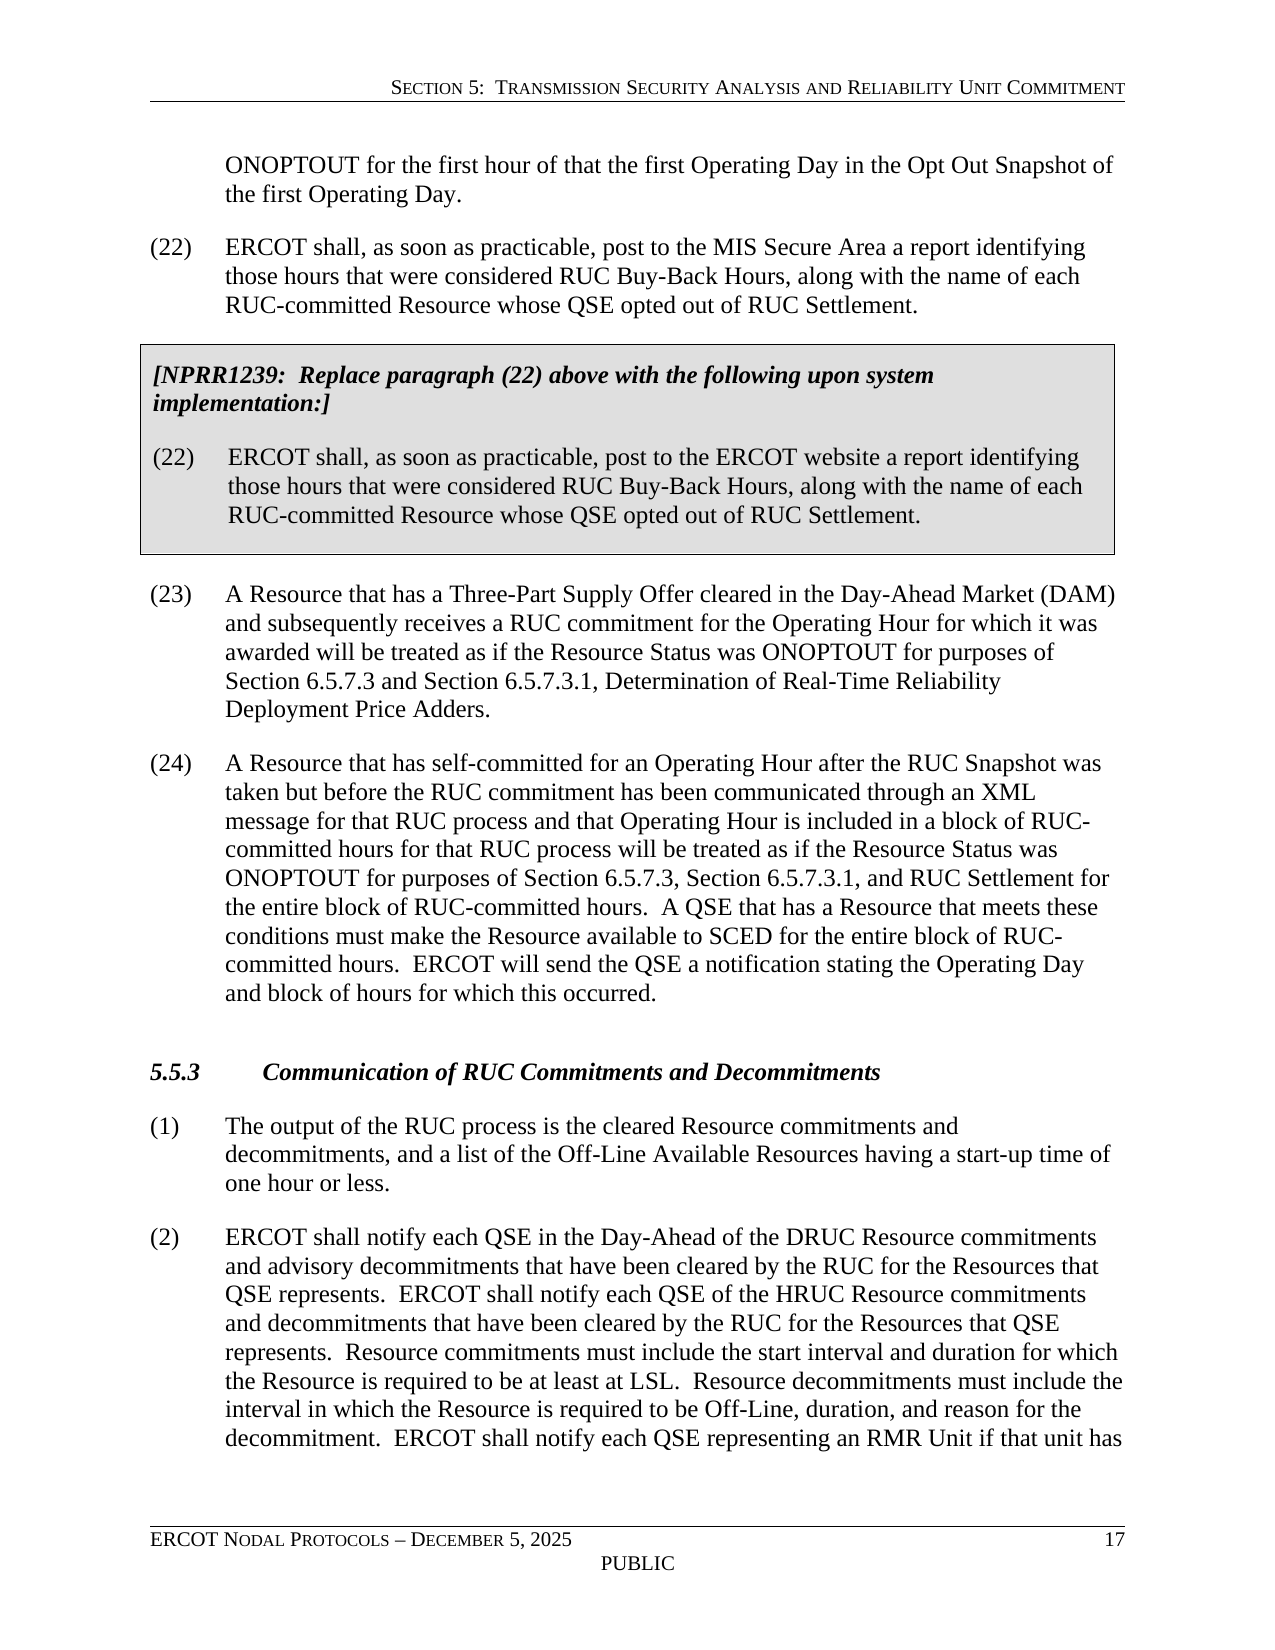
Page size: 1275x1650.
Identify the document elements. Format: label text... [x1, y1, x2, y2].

text (22) ERCOT shall, as soon as practicable, post to the MIS Secure Area a report identifying those hours that were considered RUC Buy-Back Hours, along with the name of each RUC-committed Resource whose QSE opted out of RUC Settlement. [150, 232, 1125, 319]
text 5.5.3 Communication of RUC Commitments and Decommitments [150, 1057, 1125, 1086]
table_header [NPRR1239: Replace paragraph (22) above with the following upon system implementation:] (22) ERCOT shall, as soon as practicable, post to the ERCOT website a report identifying those hours that were considered RUC Buy-Back Hours, along with the name of each RUC-committed Resource whose QSE opted out of RUC Settlement. [141, 345, 1114, 553]
text (1) The output of the RUC process is the cleared Resource commitments and decommitments, and a list of the Off-Line Available Resources having a start-up time of one hour or less. [150, 1111, 1125, 1197]
text (24) A Resource that has self-committed for an Operating Hour after the RUC Snapshot was taken but before the RUC commitment has been communicated through an XML message for that RUC process and that Operating Hour is included in a block of RUC-committed hours for that RUC process will be treated as if the Resource Status was ONOPTOUT for purposes of Section 6.5.7.3, Section 6.5.7.3.1, and RUC Settlement for the entire block of RUC-committed hours. A QSE that has a Resource that meets these conditions must make the Resource available to SCED for the entire block of RUC-committed hours. ERCOT will send the QSE a notification stating the Operating Day and block of hours for which this occurred. [150, 748, 1125, 1007]
text (23) A Resource that has a Three-Part Supply Offer cleared in the Day-Ahead Market (DAM) and subsequently receives a RUC commitment for the Operating Hour for which it was awarded will be treated as if the Resource Status was ONOPTOUT for purposes of Section 6.5.7.3 and Section 6.5.7.3.1, Determination of Real-Time Reliability Deployment Price Adders. [150, 579, 1125, 723]
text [150, 150, 1125, 207]
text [150, 1222, 1125, 1452]
